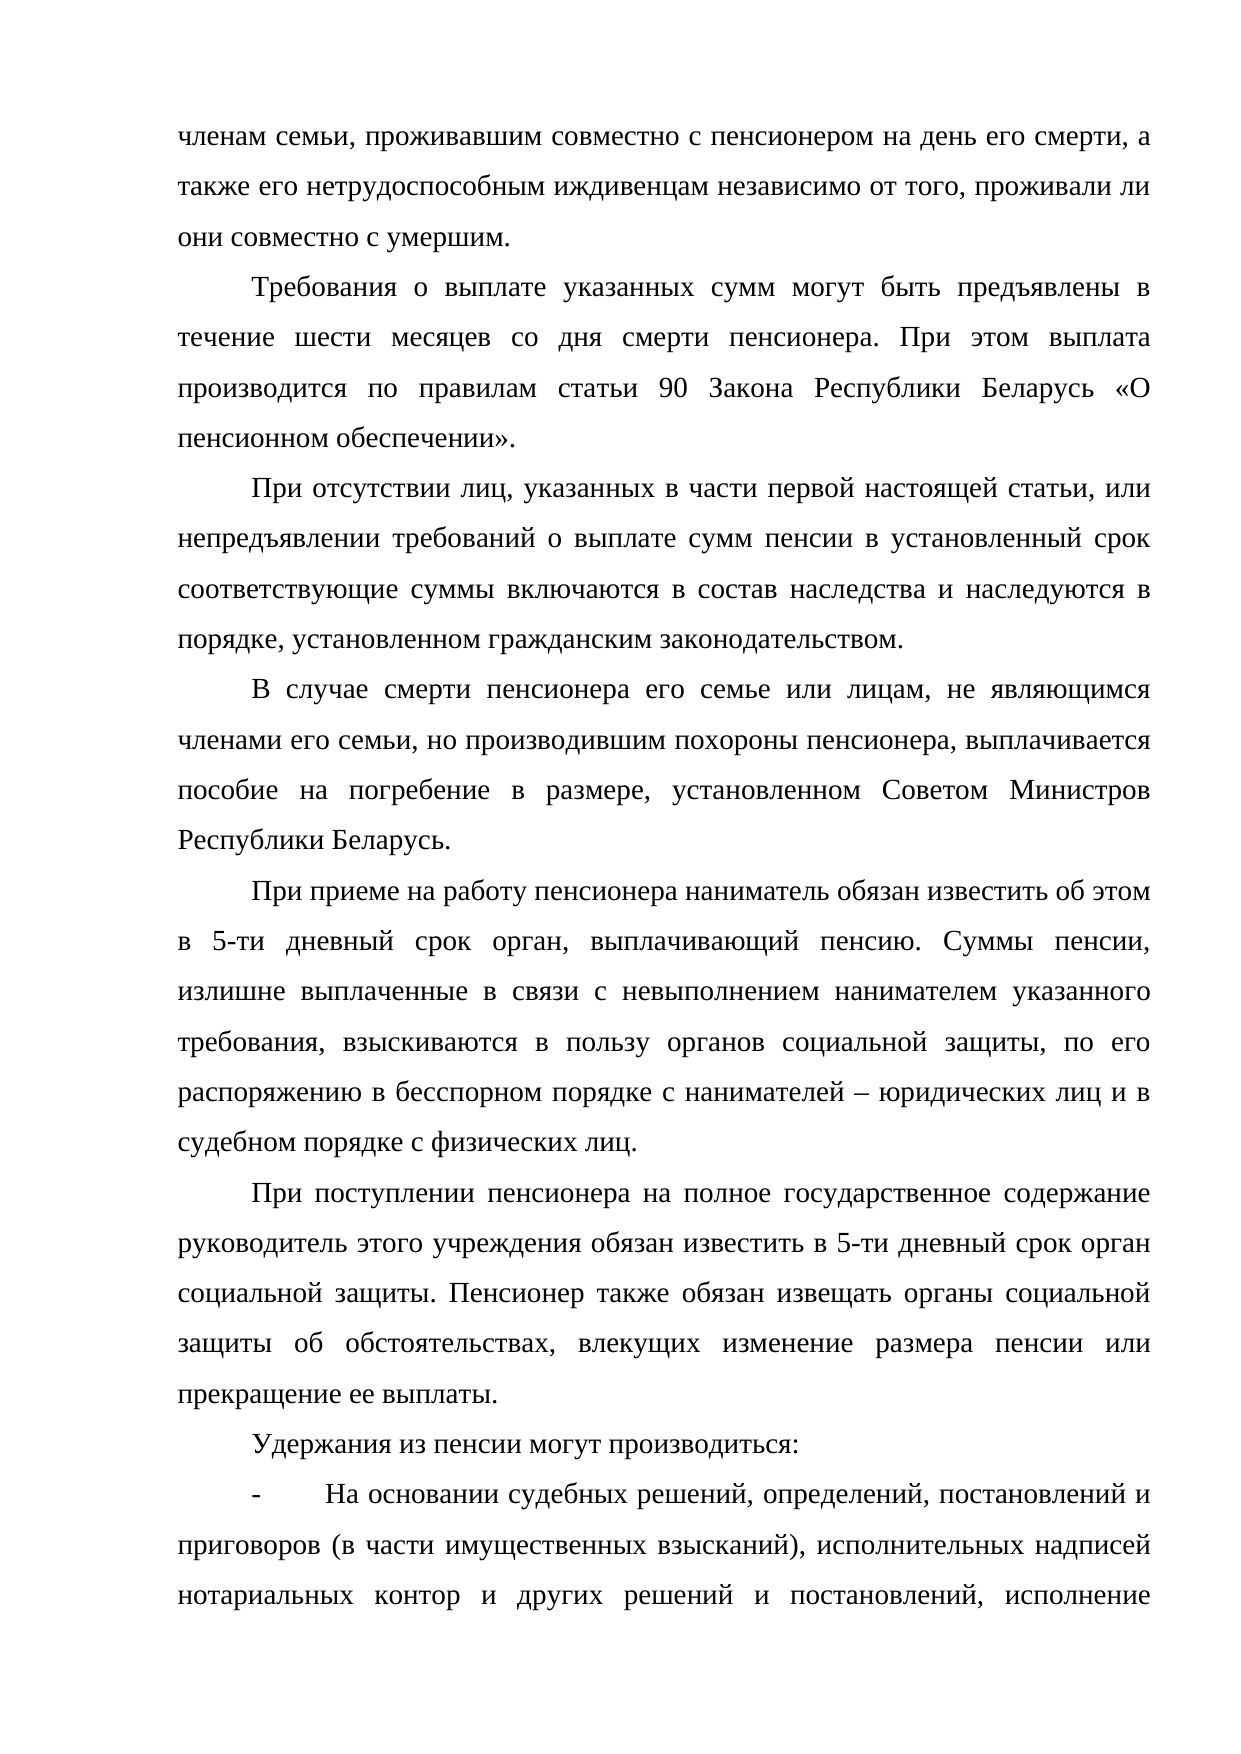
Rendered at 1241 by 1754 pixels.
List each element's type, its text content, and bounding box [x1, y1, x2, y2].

text В случае смерти пенсионера его семье или лицам, не являющимся членами его семьи, но производившим похороны пенсионера, выплачивается пособие на погребение в размере, установленном Советом Министров Республики Беларусь. [177, 672, 1152, 856]
text При приеме на работу пенсионера наниматель обязан известить об этом в 5-ти дневный срок орган, выплачивающий пенсию. Суммы пенсии, излишне выплаченные в связи с невыполнением нанимателем указанного требования, взыскиваются в пользу органов социальной защиты, по его распоряжению в бесспорном порядке с нанимателей – юридических лиц и в судебном порядке с физических лиц. [177, 873, 1152, 1158]
text При поступлении пенсионера на полное государственное содержание руководитель этого учреждения обязан известить в 5-ти дневный срок орган социальной защиты. Пенсионер также обязан извещать органы социальной защиты об обстоятельствах, влекущих изменение размера пенсии или прекращение ее выплаты. [177, 1175, 1152, 1409]
text При отсутствии лиц, указанных в части первой настоящей статьи, или непредъявлении требований о выплате сумм пенсии в установленный срок соответствующие суммы включаются в состав наследства и наследуются в порядке, установленном гражданским законодательством. [177, 470, 1152, 655]
text Удержания из пенсии могут производиться: [177, 1426, 1152, 1460]
text Требования о выплате указанных сумм могут быть предъявлены в течение шести месяцев со дня смерти пенсионера. При этом выплата производится по правилам статьи 90 Закона Республики Беларусь «О пенсионном обеспечении». [177, 269, 1152, 453]
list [177, 1477, 1152, 1611]
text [177, 118, 1152, 252]
